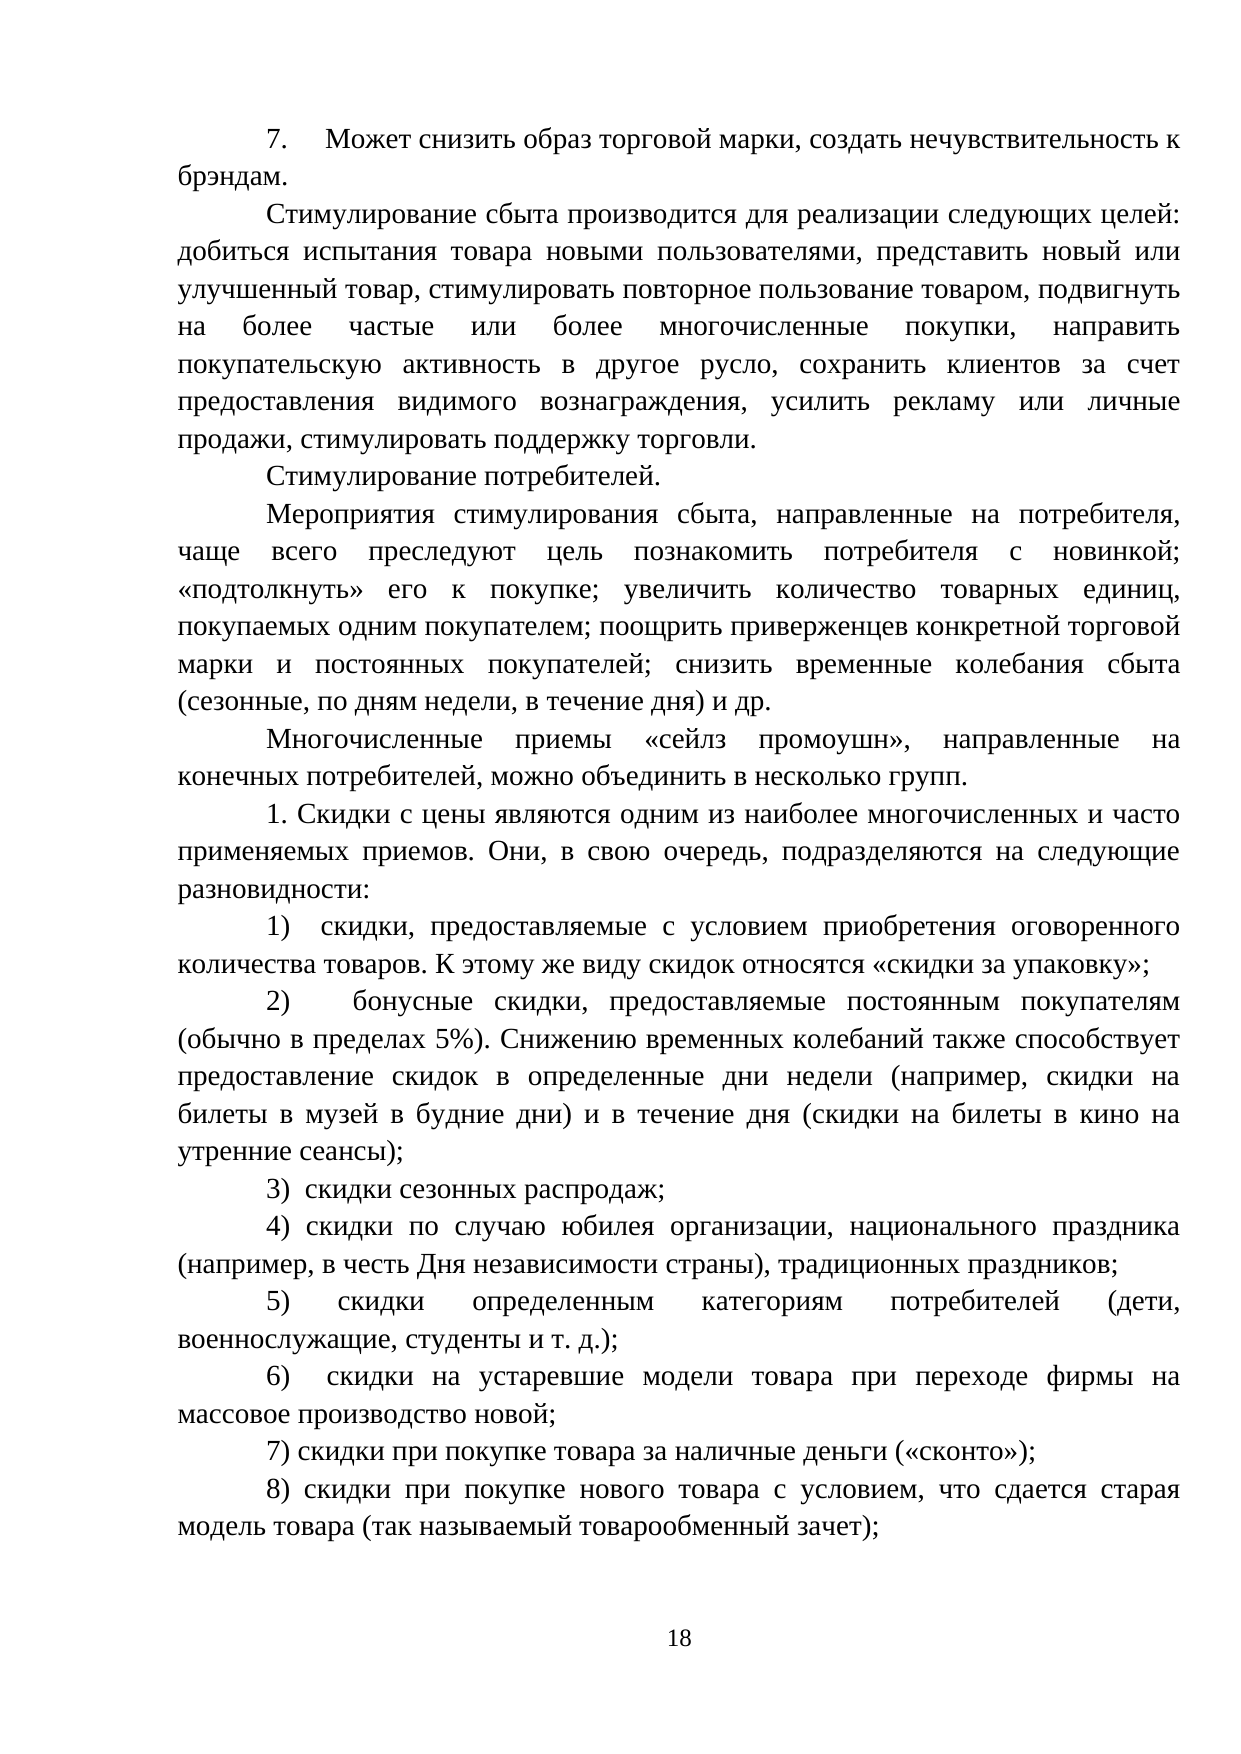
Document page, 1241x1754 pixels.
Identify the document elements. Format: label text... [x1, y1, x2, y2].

text 7) скидки при покупке товара за наличные деньги («сконто»); [177, 1431, 1181, 1468]
text 2) бонусные скидки, предоставляемые постоянным покупателям (обычно в пределах 5%). Снижению временных колебаний также способствует предоставление скидок в определенные дни недели (например, скидки на билеты в музей в будние дни) и в течение дня (скидки на билеты в кино на утренние сеансы); [177, 981, 1181, 1168]
list Может снизить образ торговой марки, создать нечувствительность к брэндам. [177, 118, 1181, 193]
text Мероприятия стимулирования сбыта, направленные на потребителя, чаще всего преследуют цель познакомить потребителя с новинкой; «подтолкнуть» его к покупке; увеличить количество товарных единиц, покупаемых одним покупателем; поощрить приверженцев конкретной торговой марки и постоянных покупателей; снизить временные колебания сбыта (сезонные, по дням недели, в течение дня) и др. [177, 493, 1181, 718]
text 3) скидки сезонных распродаж; [177, 1168, 1181, 1206]
text 4) скидки по случаю юбилея организации, национального праздника (например, в честь Дня независимости страны), традиционных праздников; [177, 1206, 1181, 1281]
text Стимулирование потребителей. [177, 456, 1181, 493]
text 6) скидки на устаревшие модели товара при переходе фирмы на массовое производство новой; [177, 1356, 1181, 1431]
text 8) скидки при покупке нового товара с условием, что сдается старая модель товара (так называемый товарообменный зачет); [177, 1468, 1181, 1543]
text 5) скидки определенным категориям потребителей (дети, военнослужащие, студенты и т. д.); [177, 1281, 1181, 1356]
text 1) скидки, предоставляемые с условием приобретения оговоренного количества товаров. К этому же виду скидок относятся «скидки за упаковку»; [177, 906, 1181, 981]
text 1. Скидки с цены являются одним из наиболее многочисленных и часто применяемых приемов. Они, в свою очередь, подразделяются на следующие разновидности: [177, 793, 1181, 906]
text Многочисленные приемы «сейлз промоушн», направленные на конечных потребителей, можно объединить в несколько групп. [177, 718, 1181, 793]
text Стимулирование сбыта производится для реализации следующих целей: добиться испытания товара новыми пользователями, представить новый или улучшенный товар, стимулировать повторное пользование товаром, подвигнуть на более частые или более многочисленные покупки, направить покупательскую активность в другое русло, сохранить клиентов за счет предоставления видимого вознаграждения, усилить рекламу или личные продажи, стимулировать поддержку торговли. [177, 193, 1181, 456]
